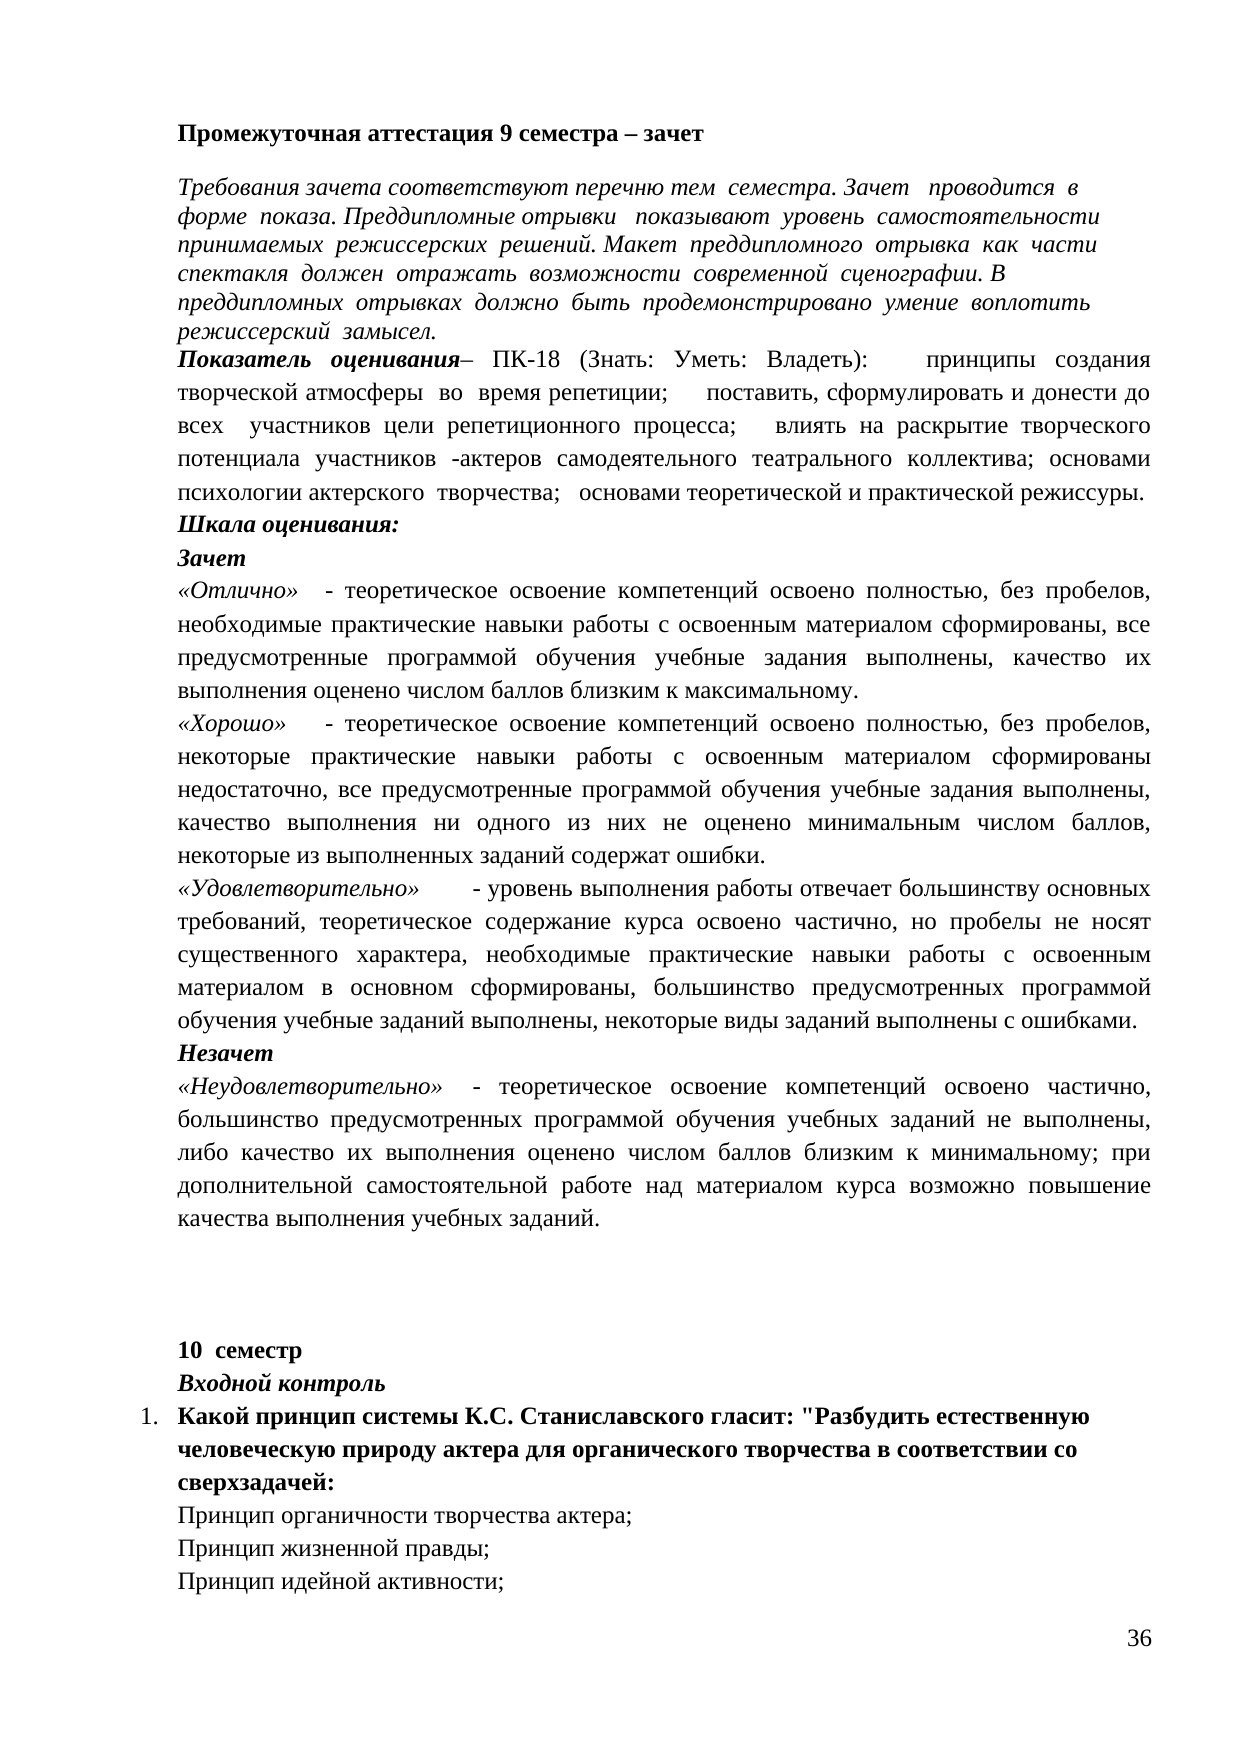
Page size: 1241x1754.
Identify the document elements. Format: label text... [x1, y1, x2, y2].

text «Удовлетворительно» - уровень выполнения работы отвечает большинству основных требований, теоретическое содержание курса освоено частично, но пробелы не носят существенного характера, необходимые практические навыки работы с освоенным материалом в основном сформированы, большинство предусмотренных программой обучения учебные заданий выполнены, некоторые виды заданий выполнены с ошибками. [177, 873, 1152, 1034]
text Промежуточная аттестация 9 семестра – зачет [177, 118, 1152, 147]
text «Отлично» - теоретическое освоение компетенций освоено полностью, без пробелов, необходимые практические навыки работы с освоенным материалом сформированы, все предусмотренные программой обучения учебные задания выполнены, качество их выполнения оценено числом баллов близким к максимальному. [177, 576, 1152, 703]
text «Хорошо» - теоретическое освоение компетенций освоено полностью, без пробелов, некоторые практические навыки работы с освоенным материалом сформированы недостаточно, все предусмотренные программой обучения учебные задания выполнены, качество выполнения ни одного из них не оценено минимальным числом баллов, некоторые из выполненных заданий содержат ошибки. [177, 708, 1152, 868]
text Входной контроль [177, 1368, 1152, 1397]
text Принцип идейной активности; [177, 1566, 1152, 1595]
text 10 семестр [177, 1335, 1152, 1364]
text «Неудовлетворительно» - теоретическое освоение компетенций освоено частично, большинство предусмотренных программой обучения учебных заданий не выполнены, либо качество их выполнения оценено числом баллов близким к минимальному; при дополнительной самостоятельной работе над материалом курса возможно повышение качества выполнения учебных заданий. [177, 1071, 1152, 1232]
subtitle Требования зачета соответствуют перечню тем семестра. Зачет проводится в форме показа. Преддипломные отрывки показывают уровень самостоятельности принимаемых режиссерских решений. Макет преддипломного отрывка как части спектакля должен отражать возможности современной сценографии. В преддипломных отрывках должно быть продемонстрировано умение воплотить режиссерский замысел. [177, 172, 1152, 344]
text Незачет [177, 1038, 1152, 1067]
text Показатель оценивания– ПК-18 (Знать: Уметь: Владеть): принципы создания творческой атмосферы во время репетиции; поставить, сформулировать и донести до всех участников цели репетиционного процесса; влиять на раскрытие творческого потенциала участников -актеров самодеятельного театрального коллектива; основами психологии актерского творчества; основами теоретической и практической режиссуры. [177, 344, 1152, 505]
text Шкала оценивания: [177, 509, 1152, 538]
text Принцип жизненной правды; [177, 1533, 1152, 1562]
list Какой принцип системы К.С. Станиславского гласит: "Разбудить естественную человеческую природу актера для органического творчества в соответствии со сверхзадачей: [140, 1401, 1152, 1496]
text Принцип органичности творчества актера; [177, 1500, 1152, 1529]
text Зачет [177, 543, 1152, 571]
